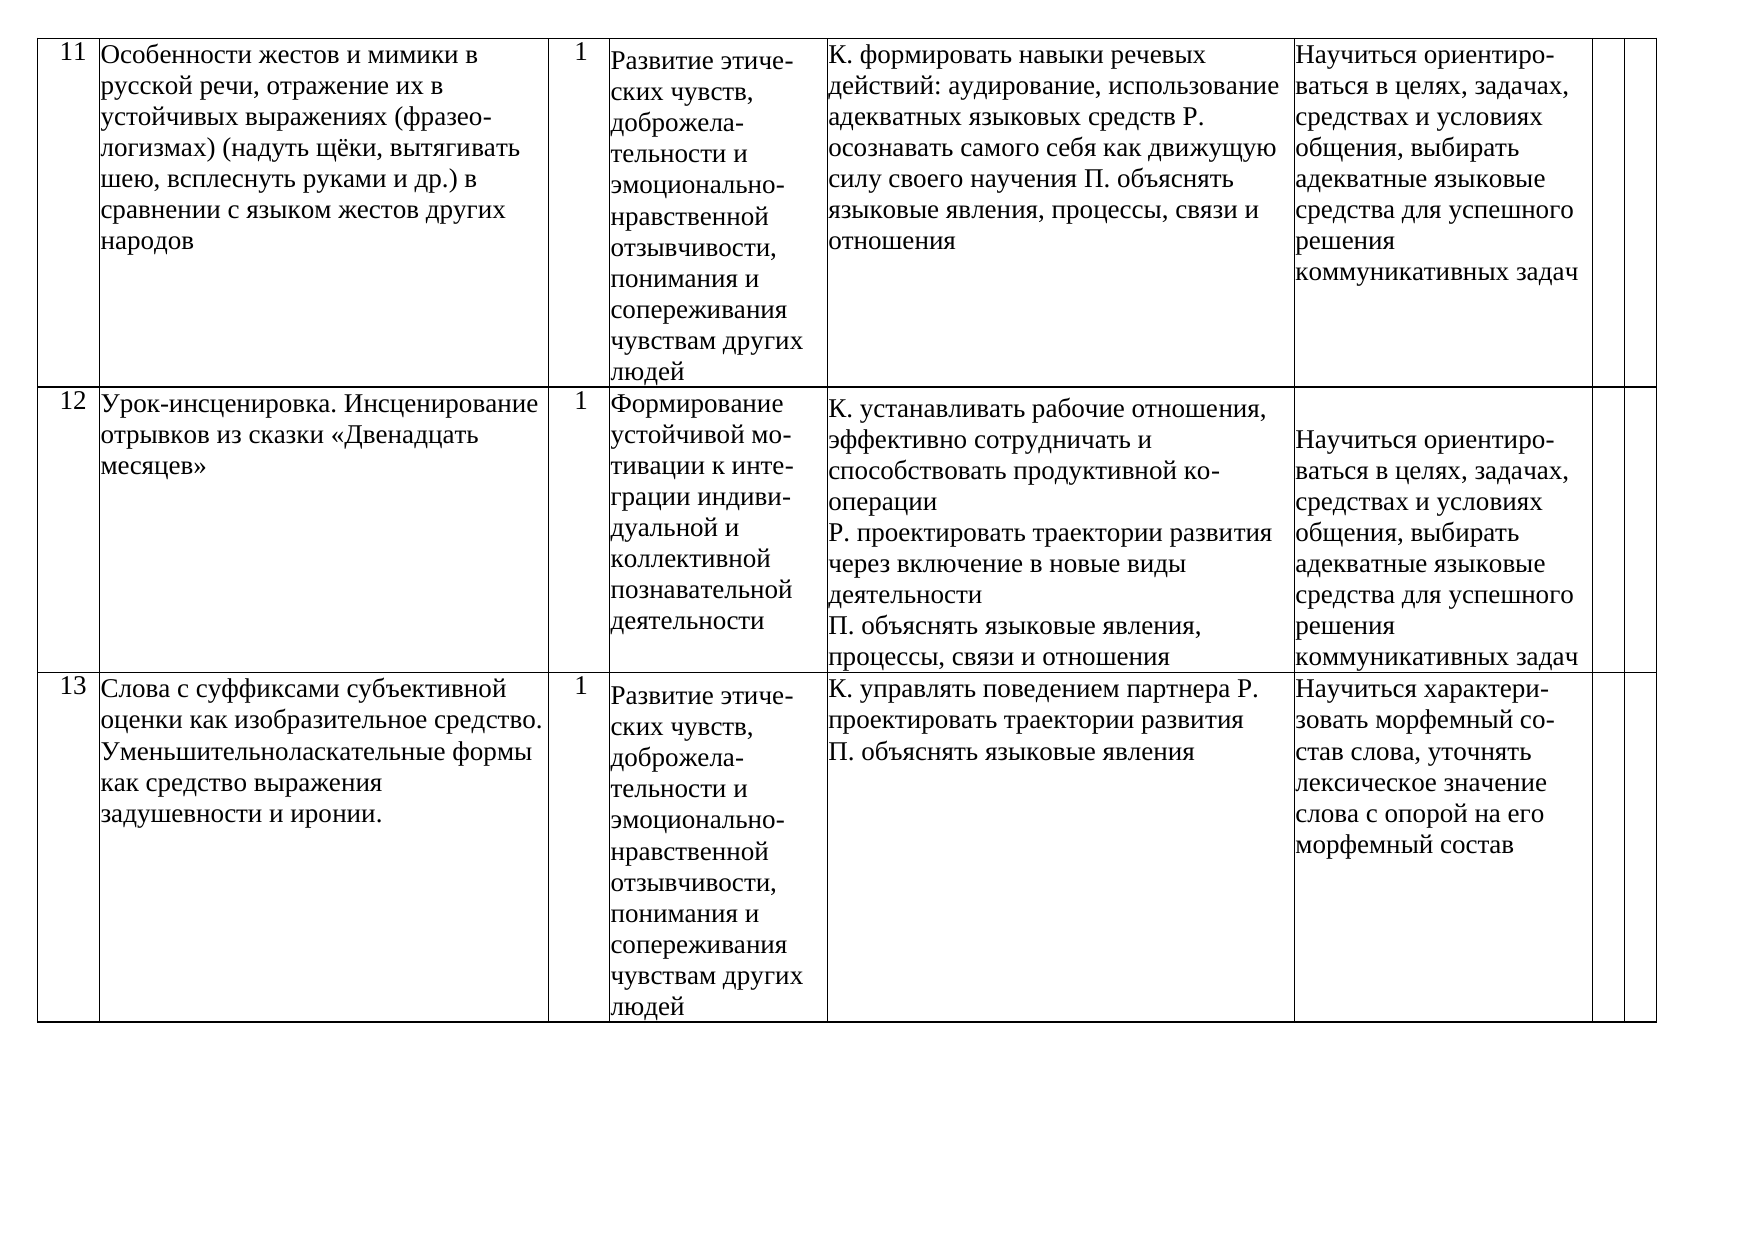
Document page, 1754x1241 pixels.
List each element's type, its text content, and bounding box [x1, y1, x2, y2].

table_header [1593, 39, 1624, 386]
table_header [1625, 39, 1656, 386]
table_cell Слова с суффиксами субъективной оценки как изобразительное средство. Уменьшительноласкательные формы как средство выражения задушевности и иронии. [100, 673, 548, 1021]
table_header Развитие этических чувств, доброжелательности и эмоциональнонравственной отзывчивости, понимания и сопереживания чувствам других людей [610, 39, 827, 386]
table_header Особенности жестов и мимики в русской речи, отражение их в устойчивых выражениях (фразеологизмах) (надуть щёки, вытягивать шею, всплеснуть руками и др.) в сравнении с языком жестов других народов [100, 39, 548, 386]
table_cell Формирование устойчивой мотивации к интеграции индивидуальной и коллективной познавательной деятельности [610, 388, 827, 672]
table_header Научиться ориентироваться в целях, задачах, средствах и условиях общения, выбирать адекватные языковые средства для успешного решения коммуникативных задач [1295, 39, 1592, 386]
table_header К. формировать навыки речевых действий: аудирование, использование адекватных языковых средств Р. осознавать самого себя как движущую силу своего научения П. объяснять языковые явления, процессы, связи и отношения [828, 39, 1294, 386]
table_cell [1625, 673, 1656, 1021]
table_cell Развитие этических чувств, доброжелательности и эмоциональнонравственной отзывчивости, понимания и сопереживания чувствам других людей [610, 673, 827, 1021]
table_cell [1625, 388, 1656, 672]
table_cell К. устанавливать рабочие отношения, эффективно сотрудничать и способствовать продуктивной кооперации Р. проектировать траектории развития через включение в новые виды деятельности П. объяснять языковые явления, процессы, связи и отношения [828, 388, 1294, 672]
table_header 11 [38, 39, 99, 386]
table_cell [1593, 673, 1624, 1021]
table_header 1 [549, 39, 609, 386]
table_cell К. управлять поведением партнера Р. проектировать траектории развития П. объяснять языковые явления [828, 673, 1294, 1021]
table_cell [1593, 388, 1624, 672]
table_cell Научиться характеризовать морфемный состав слова, уточнять лексическое значение слова с опорой на его морфемный состав [1295, 673, 1592, 1021]
table_cell 1 [549, 673, 609, 1021]
table_cell Научиться ориентироваться в целях, задачах, средствах и условиях общения, выбирать адекватные языковые средства для успешного решения коммуникативных задач [1295, 388, 1592, 672]
table_cell 1 [549, 388, 609, 672]
table_cell 13 [38, 673, 99, 1021]
table_cell 12 [38, 388, 99, 672]
table_cell Урок-инсценировка. Инсценирование отрывков из сказки «Двенадцать месяцев» [100, 388, 548, 672]
